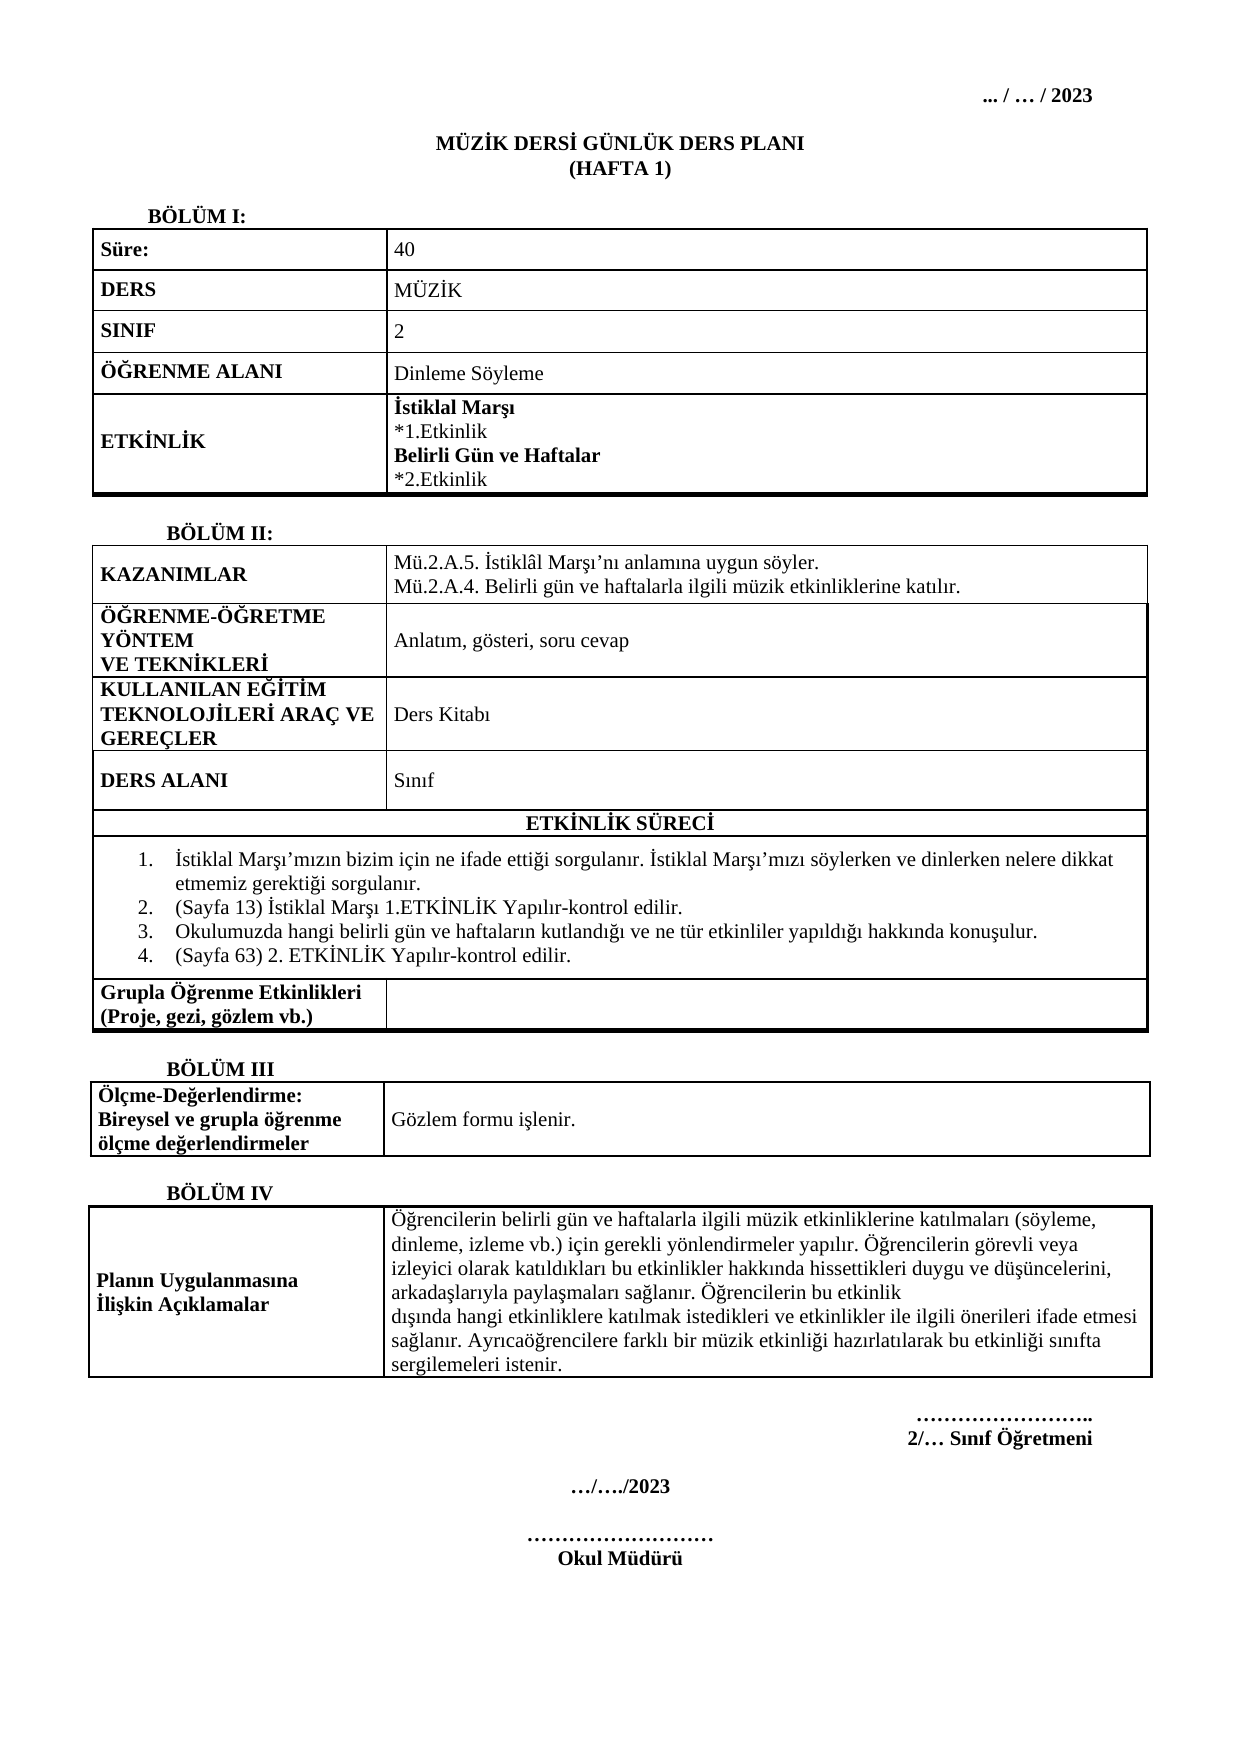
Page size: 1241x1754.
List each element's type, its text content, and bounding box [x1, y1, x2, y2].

table_cell ETKİNLİK [94, 395, 386, 492]
table_cell Anlatım, gösteri, soru cevap [387, 604, 1146, 676]
table_header Ölçme-Değerlendirme: Bireysel ve grupla öğrenme ölçme değerlendirmeler [92, 1083, 383, 1155]
table_cell İstiklal Marşı’mızın bizim için ne ifade ettiği sorgulanır. İstiklal Marşı’mızı söylerken ve dinlerken nelere dikkat etmemiz gerektiği sorgulanır. (Sayfa 13) İstiklal Marşı 1.ETKİNLİK Yapılır-kontrol edilir. Okulumuzda hangi belirli gün ve haftaların kutlandığı ve ne tür etkinliler yapıldığı hakkında konuşulur. (Sayfa 63) 2. ETKİNLİK Yapılır-kontrol edilir. [94, 837, 1146, 978]
text BÖLÜM I: [148, 203, 1093, 228]
table_header 40 [388, 230, 1146, 269]
table_cell 2 [388, 311, 1146, 352]
table_cell MÜZİK [388, 271, 1146, 310]
text …………………….. [148, 1402, 1093, 1426]
table_cell Dinleme Söyleme [388, 353, 1146, 393]
table_cell DERS ALANI [94, 751, 386, 809]
table_cell SINIF [94, 311, 386, 352]
subtitle BÖLÜM III [148, 1057, 1093, 1081]
table_header Süre: [94, 230, 386, 269]
table_cell Ders Kitabı [387, 678, 1146, 749]
text ……………………… [148, 1522, 1093, 1546]
table_cell ETKİNLİK SÜRECİ [94, 811, 1146, 835]
text (HAFTA 1) [148, 155, 1093, 179]
table_cell Sınıf [387, 751, 1146, 809]
text Okul Müdürü [148, 1546, 1093, 1570]
table_cell ÖĞRENME ALANI [94, 353, 386, 393]
text 2/… Sınıf Öğretmeni [148, 1426, 1093, 1450]
table_cell KULLANILAN EĞİTİM TEKNOLOJİLERİ ARAÇ VE GEREÇLER [93, 678, 386, 749]
table_header Gözlem formu işlenir. [385, 1083, 1149, 1155]
table_header Planın Uygulanmasına İlişkin Açıklamalar [90, 1208, 383, 1376]
subtitle BÖLÜM IV [148, 1181, 1093, 1205]
table_cell [387, 980, 1146, 1028]
table_cell İstiklal Marşı *1.Etkinlik Belirli Gün ve Haftalar *2.Etkinlik [388, 395, 1146, 492]
text BÖLÜM II: [148, 521, 1093, 544]
text …/…./2023 [148, 1474, 1093, 1498]
text MÜZİK DERSİ GÜNLÜK DERS PLANI [148, 131, 1093, 155]
text ... / … / 2023 [148, 83, 1093, 107]
table_header Öğrencilerin belirli gün ve haftalarla ilgili müzik etkinliklerine katılmaları (söyleme, dinleme, izleme vb.) için gerekli yönlendirmeler yapılır. Öğrencilerin görevli veya izleyici olarak katıldıkları bu etkinlikler hakkında hissettikleri duygu ve düşüncelerini, arkadaşlarıyla paylaşmaları sağlanır. Öğrencilerin bu etkinlik dışında hangi etkinliklere katılmak istedikleri ve etkinlikler ile ilgili önerileri ifade etmesi sağlanır. Ayrıcaöğrencilere farklı bir müzik etkinliği hazırlatılarak bu etkinliği sınıfta sergilemeleri istenir. [385, 1208, 1150, 1376]
table_cell ÖĞRENME-ÖĞRETME YÖNTEM VE TEKNİKLERİ [93, 604, 386, 676]
table_cell DERS [94, 271, 386, 310]
table_cell Grupla Öğrenme Etkinlikleri (Proje, gezi, gözlem vb.) [94, 980, 386, 1028]
table_header Mü.2.A.5. İstiklâl Marşı’nı anlamına uygun söyler. Mü.2.A.4. Belirli gün ve haftalarla ilgili müzik etkinliklerine katılır. [387, 546, 1147, 603]
table_header KAZANIMLAR [93, 546, 386, 603]
